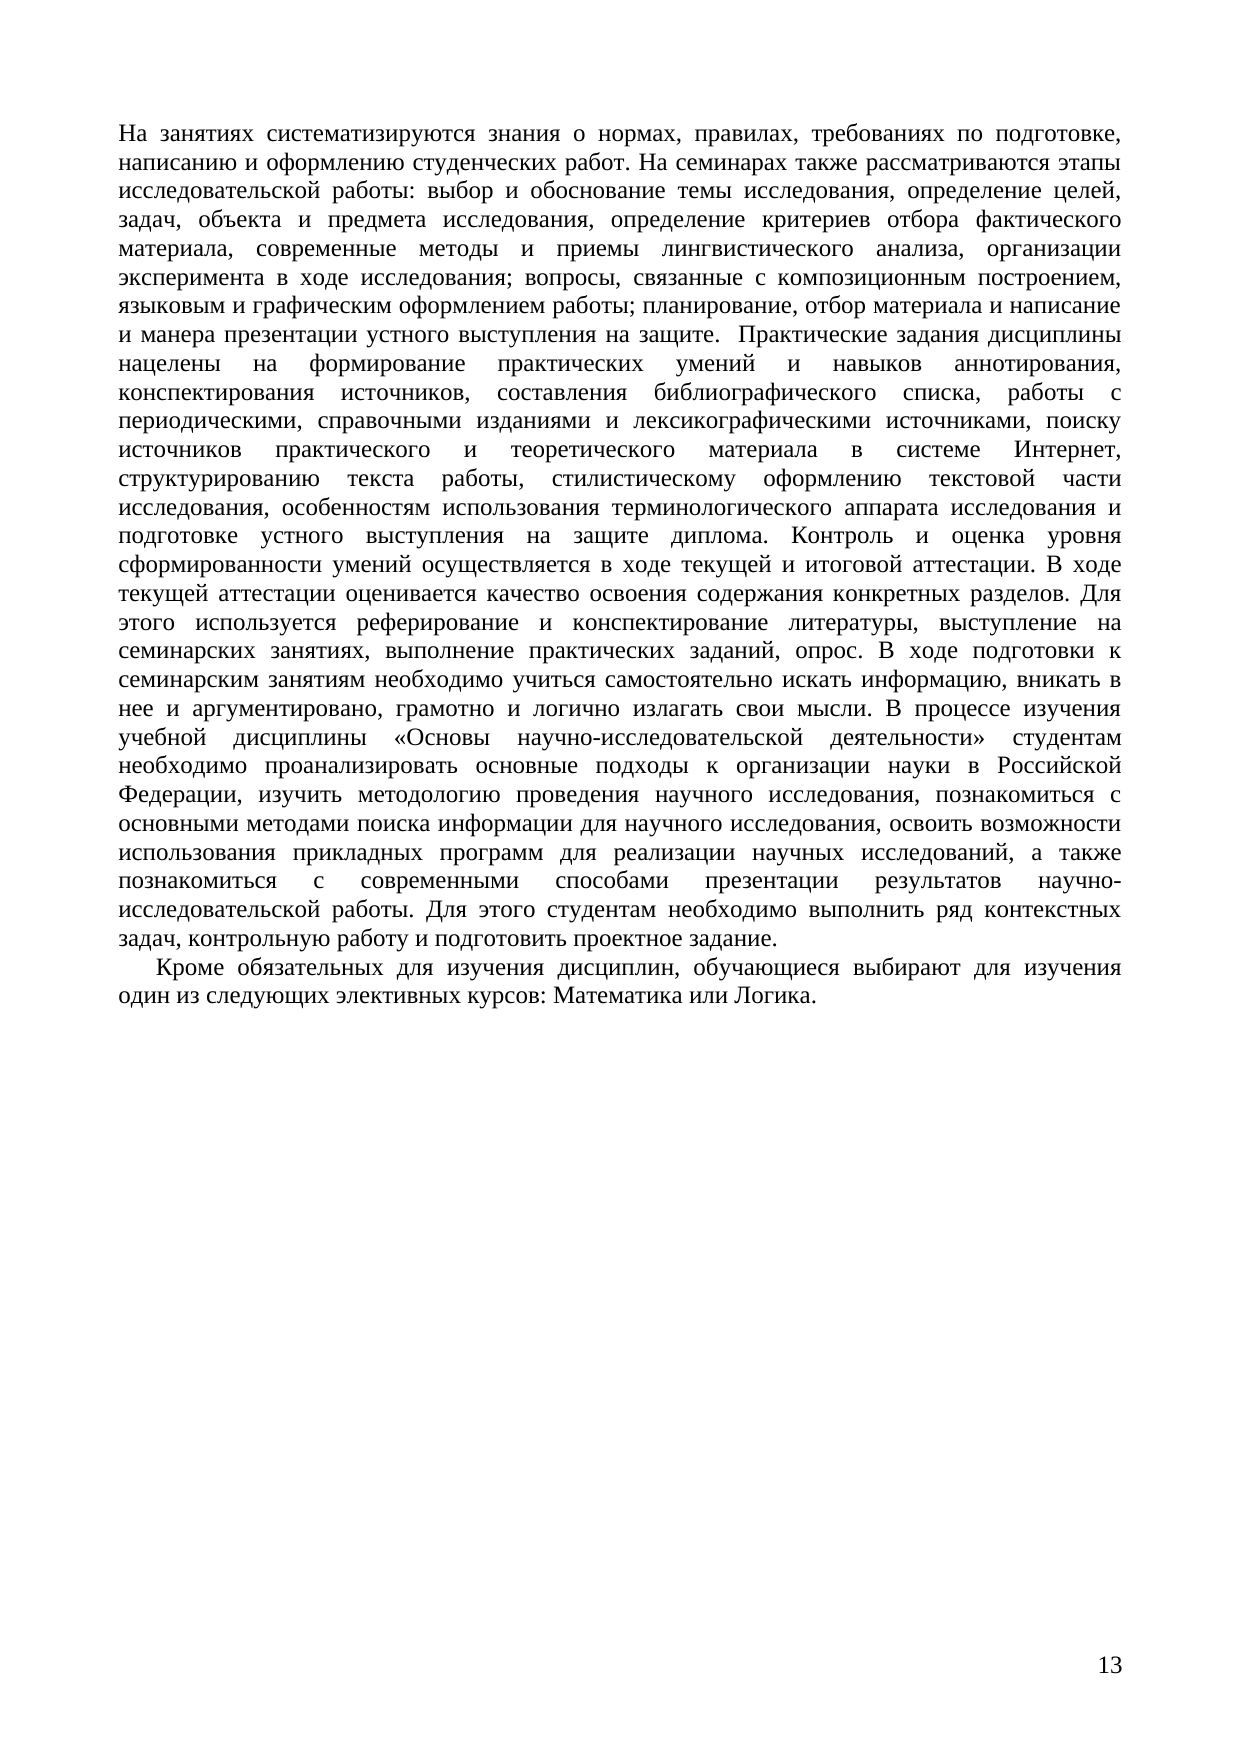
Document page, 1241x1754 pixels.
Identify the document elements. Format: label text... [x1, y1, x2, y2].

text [118, 118, 1122, 952]
text Кроме обязательных для изучения дисциплин, обучающиеся выбирают для изучения один из следующих элективных курсов: Математика или Логика. [118, 952, 1122, 1009]
